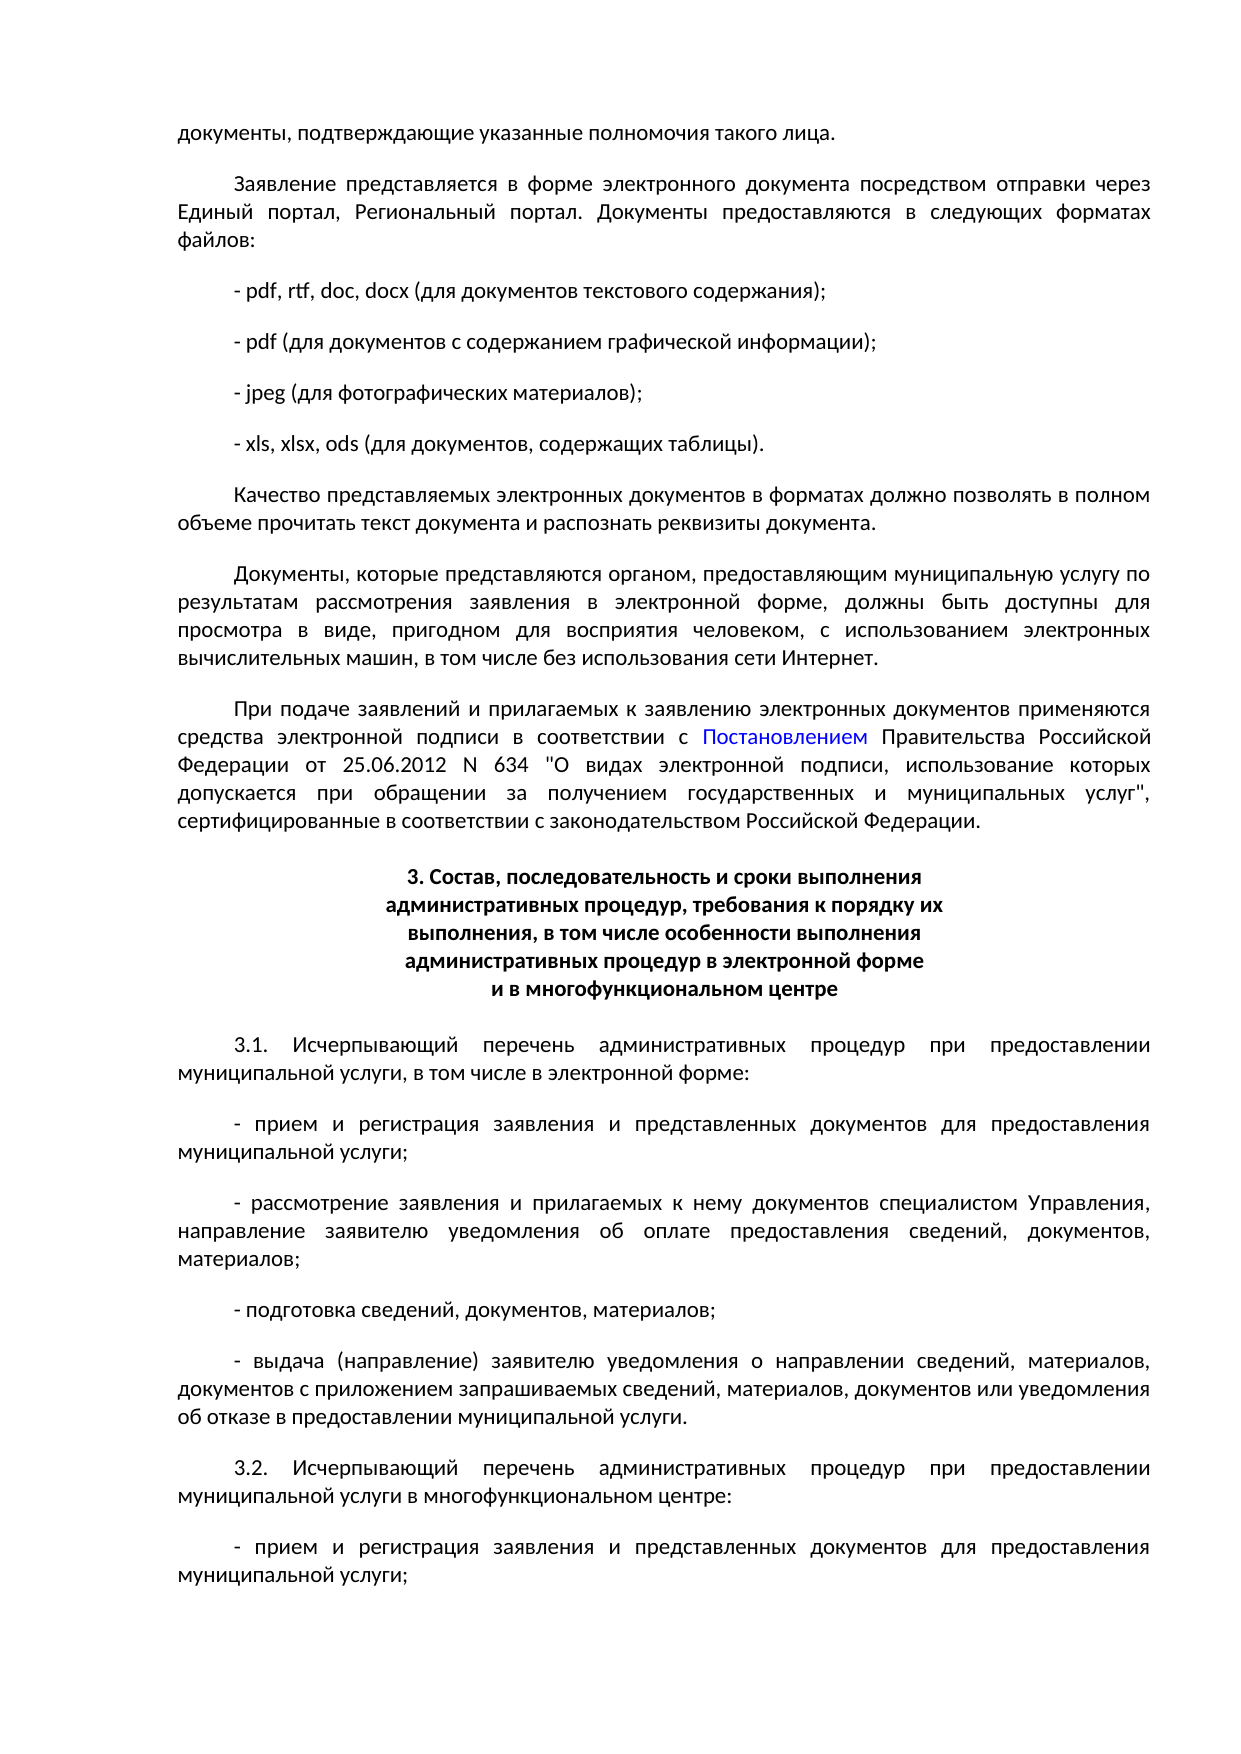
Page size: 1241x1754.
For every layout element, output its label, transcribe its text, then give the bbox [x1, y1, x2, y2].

title административных процедур, требования к порядку их [177, 890, 1152, 918]
text При подаче заявлений и прилагаемых к заявлению электронных документов применяются средства электронной подписи в соответствии с Постановлением Правительства Российской Федерации от 25.06.2012 N 634 "О видах электронной подписи, использование которых допускается при обращении за получением государственных и муниципальных услуг", сертифицированные в соответствии с законодательством Российской Федерации. [177, 694, 1152, 834]
text - xls, xlsx, ods (для документов, содержащих таблицы). [177, 429, 1152, 457]
text Качество представляемых электронных документов в форматах должно позволять в полном объеме прочитать текст документа и распознать реквизиты документа. [177, 480, 1152, 536]
text - pdf (для документов с содержанием графической информации); [177, 327, 1152, 355]
text - jpeg (для фотографических материалов); [177, 378, 1152, 406]
text Заявление представляется в форме электронного документа посредством отправки через Единый портал, Региональный портал. Документы предоставляются в следующих форматах файлов: [177, 169, 1152, 253]
text - прием и регистрация заявления и представленных документов для предоставления муниципальной услуги; [177, 1532, 1152, 1588]
text 3.1. Исчерпывающий перечень административных процедур при предоставлении муниципальной услуги, в том числе в электронной форме: [177, 1030, 1152, 1086]
text Документы, которые представляются органом, предоставляющим муниципальную услугу по результатам рассмотрения заявления в электронной форме, должны быть доступны для просмотра в виде, пригодном для восприятия человеком, с использованием электронных вычислительных машин, в том числе без использования сети Интернет. [177, 559, 1152, 671]
title административных процедур в электронной форме [177, 946, 1152, 974]
text - подготовка сведений, документов, материалов; [177, 1295, 1152, 1323]
title и в многофункциональном центре [177, 974, 1152, 1002]
text - pdf, rtf, doc, docx (для документов текстового содержания); [177, 276, 1152, 304]
text - рассмотрение заявления и прилагаемых к нему документов специалистом Управления, направление заявителю уведомления об оплате предоставления сведений, документов, материалов; [177, 1188, 1152, 1272]
title 3. Состав, последовательность и сроки выполнения [177, 862, 1152, 890]
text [177, 118, 1152, 146]
text 3.2. Исчерпывающий перечень административных процедур при предоставлении муниципальной услуги в многофункциональном центре: [177, 1453, 1152, 1509]
text - прием и регистрация заявления и представленных документов для предоставления муниципальной услуги; [177, 1109, 1152, 1165]
title выполнения, в том числе особенности выполнения [177, 918, 1152, 946]
text - выдача (направление) заявителю уведомления о направлении сведений, материалов, документов с приложением запрашиваемых сведений, материалов, документов или уведомления об отказе в предоставлении муниципальной услуги. [177, 1346, 1152, 1430]
